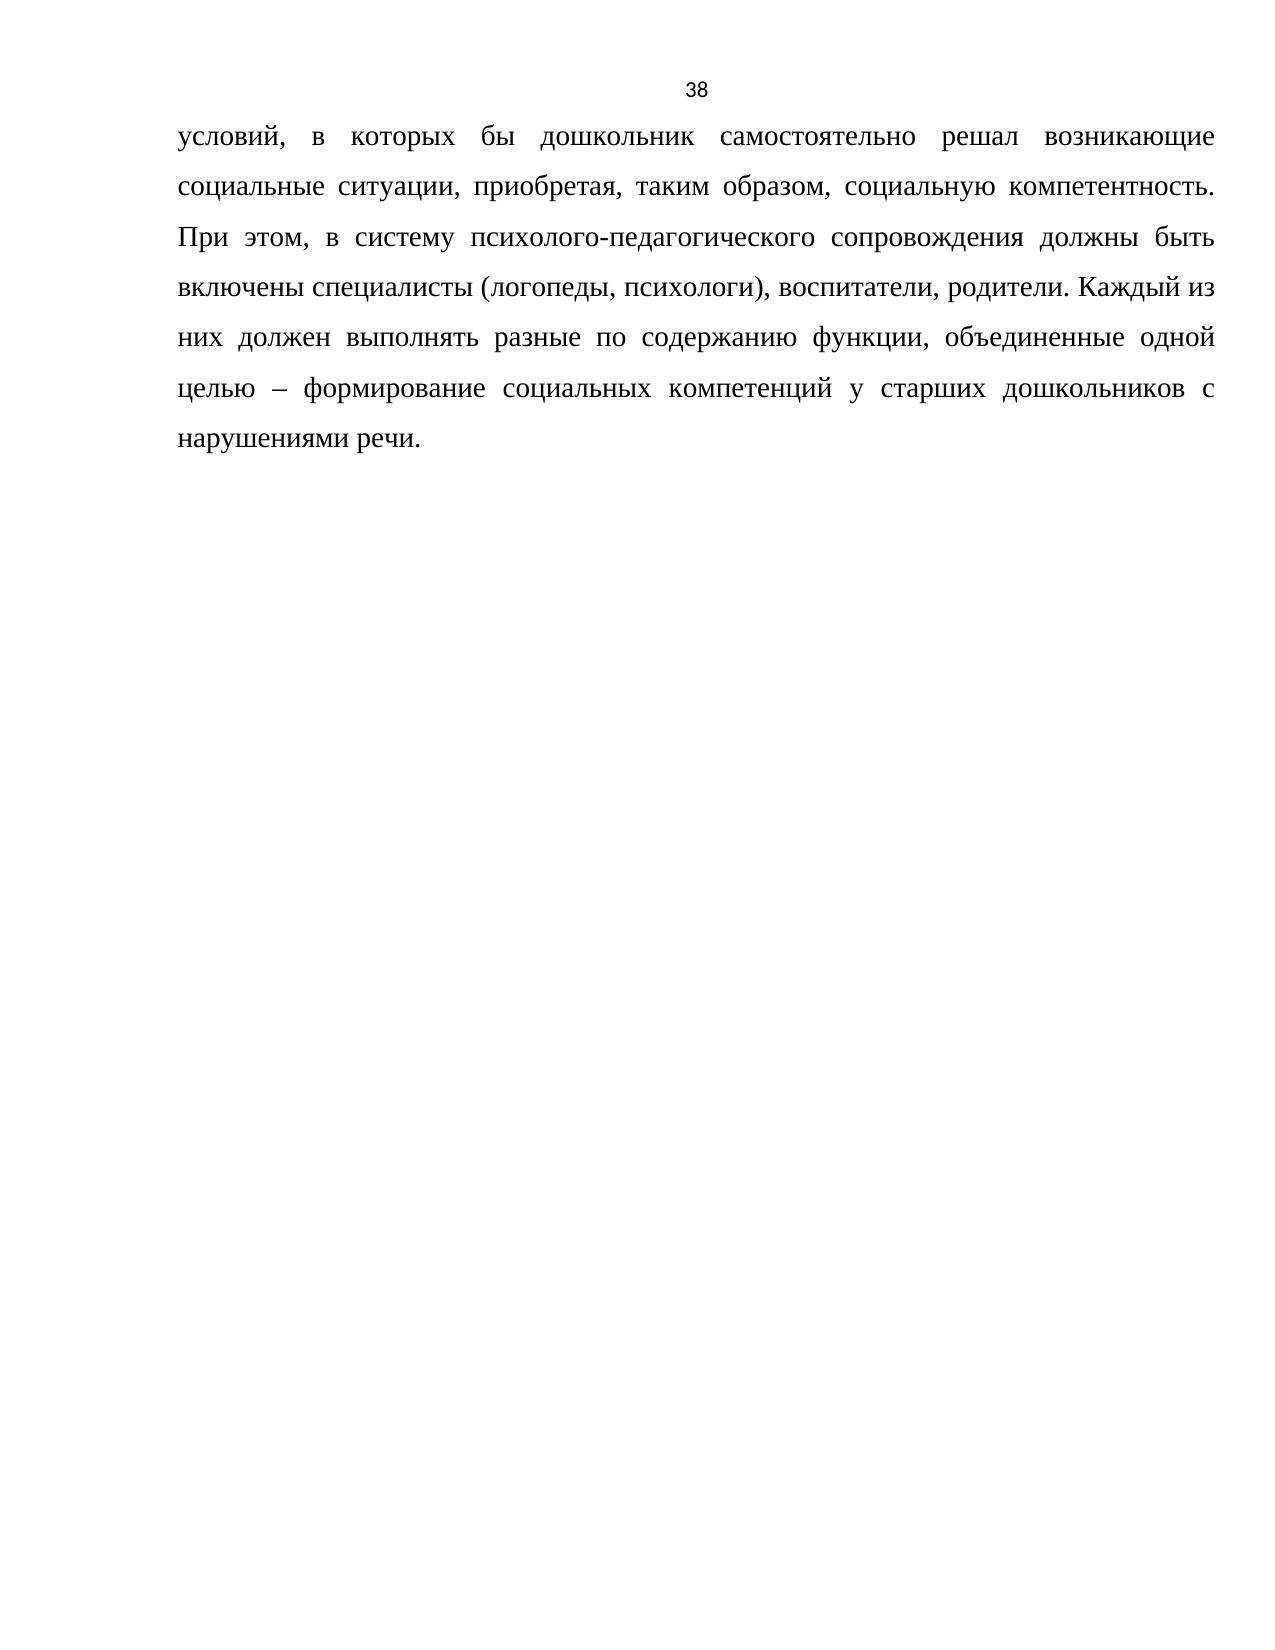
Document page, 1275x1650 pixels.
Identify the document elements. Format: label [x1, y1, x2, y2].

text [177, 118, 1216, 453]
